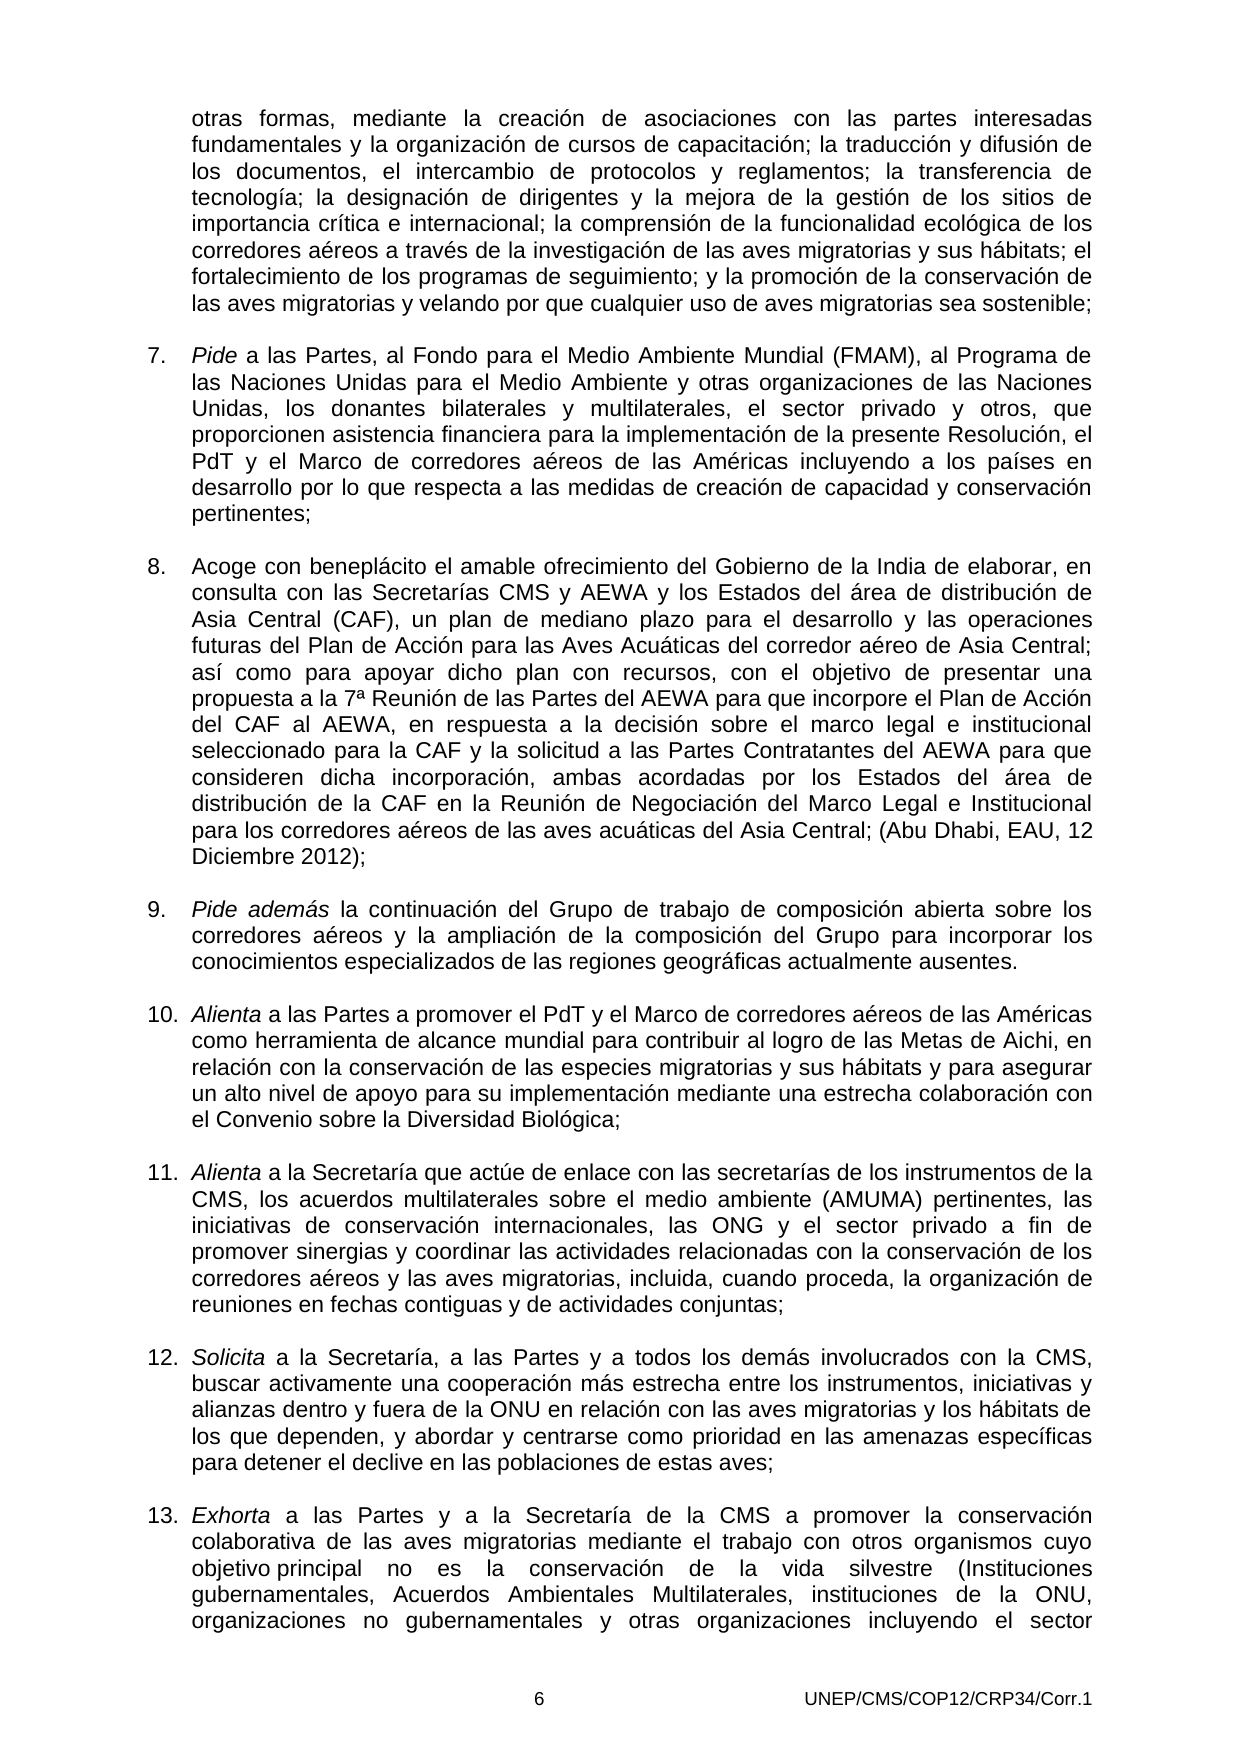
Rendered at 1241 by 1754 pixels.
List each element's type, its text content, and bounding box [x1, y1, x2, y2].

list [147, 1502, 1093, 1633]
list Pide a las Partes, al Fondo para el Medio Ambiente Mundial (FMAM), al Programa de las Naciones Unidas para el Medio Ambiente y otras organizaciones de las Naciones Unidas, los donantes bilaterales y multilaterales, el sector privado y otros, que proporcionen asistencia financiera para la implementación de la presente Resolución, el PdT y el Marco de corredores aéreos de las Américas incluyendo a los países en desarrollo por lo que respecta a las medidas de creación de capacidad y conservación pertinentes; [147, 342, 1093, 527]
list Acoge con beneplácito el amable ofrecimiento del Gobierno de la India de elaborar, en consulta con las Secretarías CMS y AEWA y los Estados del área de distribución de Asia Central (CAF), un plan de mediano plazo para el desarrollo y las operaciones futuras del Plan de Acción para las Aves Acuáticas del corredor aéreo de Asia Central; así como para apoyar dicho plan con recursos, con el objetivo de presentar una propuesta a la 7ª Reunión de las Partes del AEWA para que incorpore el Plan de Acción del CAF al AEWA, en respuesta a la decisión sobre el marco legal e institucional seleccionado para la CAF y la solicitud a las Partes Contratantes del AEWA para que consideren dicha incorporación, ambas acordadas por los Estados del área de distribución de la CAF en la Reunión de Negociación del Marco Legal e Institucional para los corredores aéreos de las aves acuáticas del Asia Central; (Abu Dhabi, EAU, 12 Diciembre 2012); [147, 553, 1093, 869]
list Solicita a la Secretaría, a las Partes y a todos los demás involucrados con la CMS, buscar activamente una cooperación más estrecha entre los instrumentos, iniciativas y alianzas dentro y fuera de la ONU en relación con las aves migratorias y los hábitats de los que dependen, y abordar y centrarse como prioridad en las amenazas específicas para detener el declive en las poblaciones de estas aves; [147, 1344, 1093, 1475]
list Alienta a las Partes a promover el PdT y el Marco de corredores aéreos de las Américas como herramienta de alcance mundial para contribuir al logro de las Metas de Aichi, en relación con la conservación de las especies migratorias y sus hábitats y para asegurar un alto nivel de apoyo para su implementación mediante una estrecha colaboración con el Convenio sobre la Diversidad Biológica; [147, 1001, 1093, 1133]
list Alienta a la Secretaría que actúe de enlace con las secretarías de los instrumentos de la CMS, los acuerdos multilaterales sobre el medio ambiente (AMUMA) pertinentes, las iniciativas de conservación internacionales, las ONG y el sector privado a fin de promover sinergias y coordinar las actividades relacionadas con la conservación de los corredores aéreos y las aves migratorias, incluida, cuando proceda, la organización de reuniones en fechas contiguas y de actividades conjuntas; [147, 1159, 1093, 1317]
list Pide además la continuación del Grupo de trabajo de composición abierta sobre los corredores aéreos y la ampliación de la composición del Grupo para incorporar los conocimientos especializados de las regiones geográficas actualmente ausentes. [147, 896, 1093, 975]
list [147, 105, 1093, 316]
